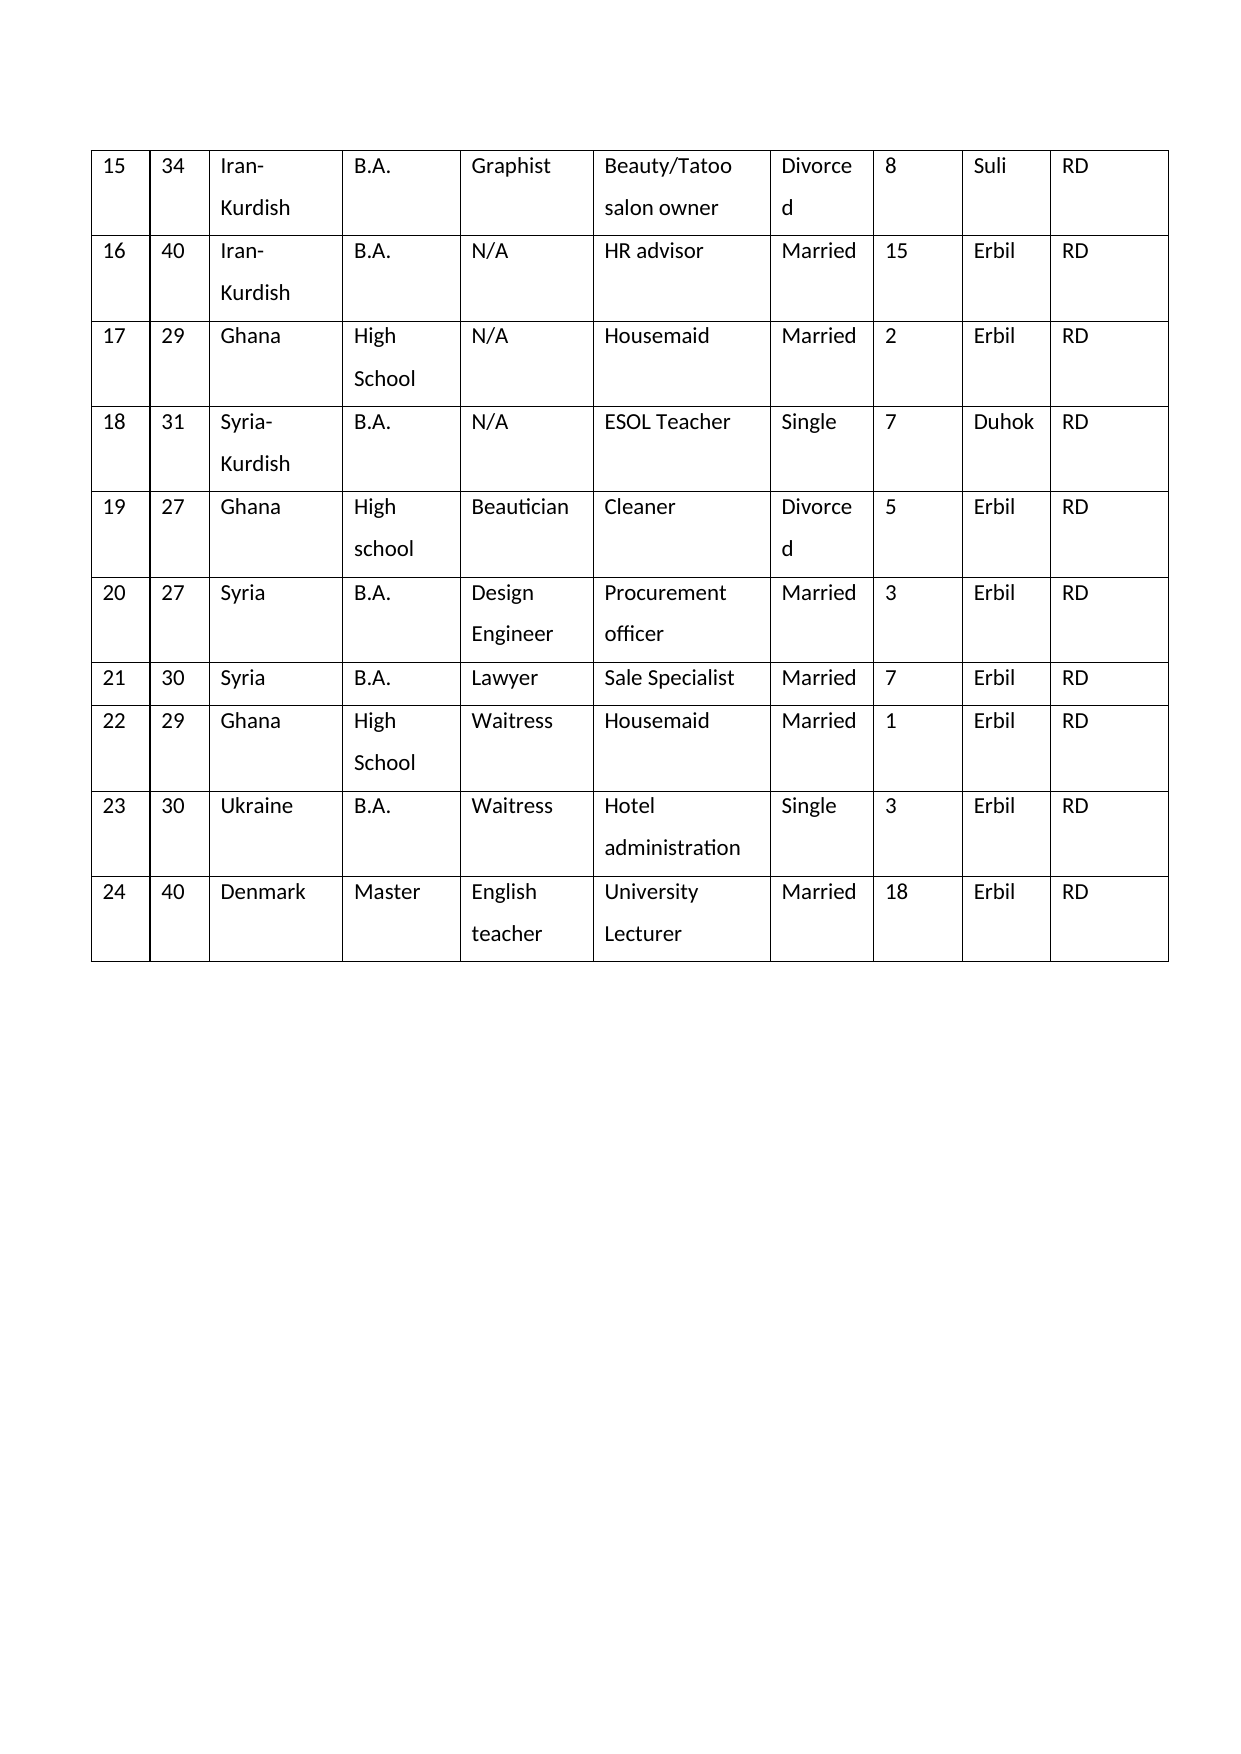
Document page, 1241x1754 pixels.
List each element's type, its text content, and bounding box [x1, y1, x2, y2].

table_cell RD [1051, 322, 1168, 406]
table_cell RD [1051, 706, 1168, 791]
table_cell 15 [874, 236, 962, 321]
table_cell Procurement officer [594, 578, 770, 662]
table_cell Syria-Kurdish [210, 407, 342, 491]
table_cell Divorced [771, 151, 873, 235]
table_cell B.A. [343, 792, 460, 876]
table_cell Married [771, 877, 873, 961]
table_cell Ghana [210, 492, 342, 577]
table_cell RD [1051, 877, 1168, 961]
table_cell 27 [151, 492, 209, 577]
table_cell 23 [92, 792, 149, 876]
table_cell RD [1051, 236, 1168, 321]
table_cell Waitress [461, 706, 593, 791]
table_cell Erbil [963, 322, 1050, 406]
table_cell 2 [874, 322, 962, 406]
table_cell Syria [210, 578, 342, 662]
table_cell B.A. [343, 151, 460, 235]
table_cell 1 [874, 706, 962, 791]
table_cell 17 [92, 322, 149, 406]
table_cell ESOL Teacher [594, 407, 770, 491]
table_cell Suli [963, 151, 1050, 235]
table_cell 8 [874, 151, 962, 235]
table_cell Syria [210, 663, 342, 705]
table_cell 18 [874, 877, 962, 961]
table_cell Master [343, 877, 460, 961]
table_cell 40 [151, 877, 209, 961]
table_cell B.A. [343, 663, 460, 705]
table_cell 15 [92, 151, 149, 235]
table_cell High School [343, 706, 460, 791]
table_cell 18 [92, 407, 149, 491]
table_cell Erbil [963, 578, 1050, 662]
table_cell University Lecturer [594, 877, 770, 961]
table_cell Ukraine [210, 792, 342, 876]
table_cell RD [1051, 578, 1168, 662]
table_cell RD [1051, 492, 1168, 577]
table_cell Erbil [963, 236, 1050, 321]
table_cell 3 [874, 792, 962, 876]
table_cell HR advisor [594, 236, 770, 321]
table_cell 21 [92, 663, 149, 705]
table_cell Married [771, 706, 873, 791]
table_cell 40 [151, 236, 209, 321]
table_cell Divorced [771, 492, 873, 577]
table_cell 19 [92, 492, 149, 577]
table_cell Married [771, 236, 873, 321]
table_cell 3 [874, 578, 962, 662]
table_cell Design Engineer [461, 578, 593, 662]
table_cell 7 [874, 663, 962, 705]
table_cell Duhok [963, 407, 1050, 491]
table_cell 24 [92, 877, 149, 961]
table_cell Married [771, 663, 873, 705]
table_cell RD [1051, 663, 1168, 705]
table_cell 5 [874, 492, 962, 577]
table_cell Erbil [963, 877, 1050, 961]
table_cell Housemaid [594, 706, 770, 791]
table_cell Beautician [461, 492, 593, 577]
table_cell Lawyer [461, 663, 593, 705]
table_cell Married [771, 322, 873, 406]
table_cell Ghana [210, 706, 342, 791]
table_cell Erbil [963, 792, 1050, 876]
table_cell N/A [461, 407, 593, 491]
table_cell 27 [151, 578, 209, 662]
table_cell 30 [151, 792, 209, 876]
table_cell 34 [151, 151, 209, 235]
table_cell Erbil [963, 663, 1050, 705]
table_cell Denmark [210, 877, 342, 961]
table_cell B.A. [343, 407, 460, 491]
table_cell 16 [92, 236, 149, 321]
table_cell N/A [461, 236, 593, 321]
table_cell RD [1051, 151, 1168, 235]
table_cell Cleaner [594, 492, 770, 577]
table_cell Erbil [963, 492, 1050, 577]
table_cell B.A. [343, 236, 460, 321]
table_cell Housemaid [594, 322, 770, 406]
table_cell 29 [151, 706, 209, 791]
table_cell B.A. [343, 578, 460, 662]
table_cell Sale Specialist [594, 663, 770, 705]
table_cell English teacher [461, 877, 593, 961]
table_cell 20 [92, 578, 149, 662]
table_cell 22 [92, 706, 149, 791]
table_cell 31 [151, 407, 209, 491]
table_cell RD [1051, 407, 1168, 491]
table_cell Waitress [461, 792, 593, 876]
table_cell Hotel administration [594, 792, 770, 876]
table_cell Erbil [963, 706, 1050, 791]
table_cell Iran-Kurdish [210, 236, 342, 321]
table_cell Iran-Kurdish [210, 151, 342, 235]
table_cell Beauty/Tatoo salon owner [594, 151, 770, 235]
table_cell RD [1051, 792, 1168, 876]
table_cell Single [771, 792, 873, 876]
table_cell Graphist [461, 151, 593, 235]
table_cell Married [771, 578, 873, 662]
table_cell 29 [151, 322, 209, 406]
table_cell 30 [151, 663, 209, 705]
table_cell Single [771, 407, 873, 491]
table_cell 7 [874, 407, 962, 491]
table_cell Ghana [210, 322, 342, 406]
table_cell High school [343, 492, 460, 577]
table_cell N/A [461, 322, 593, 406]
table_cell High School [343, 322, 460, 406]
